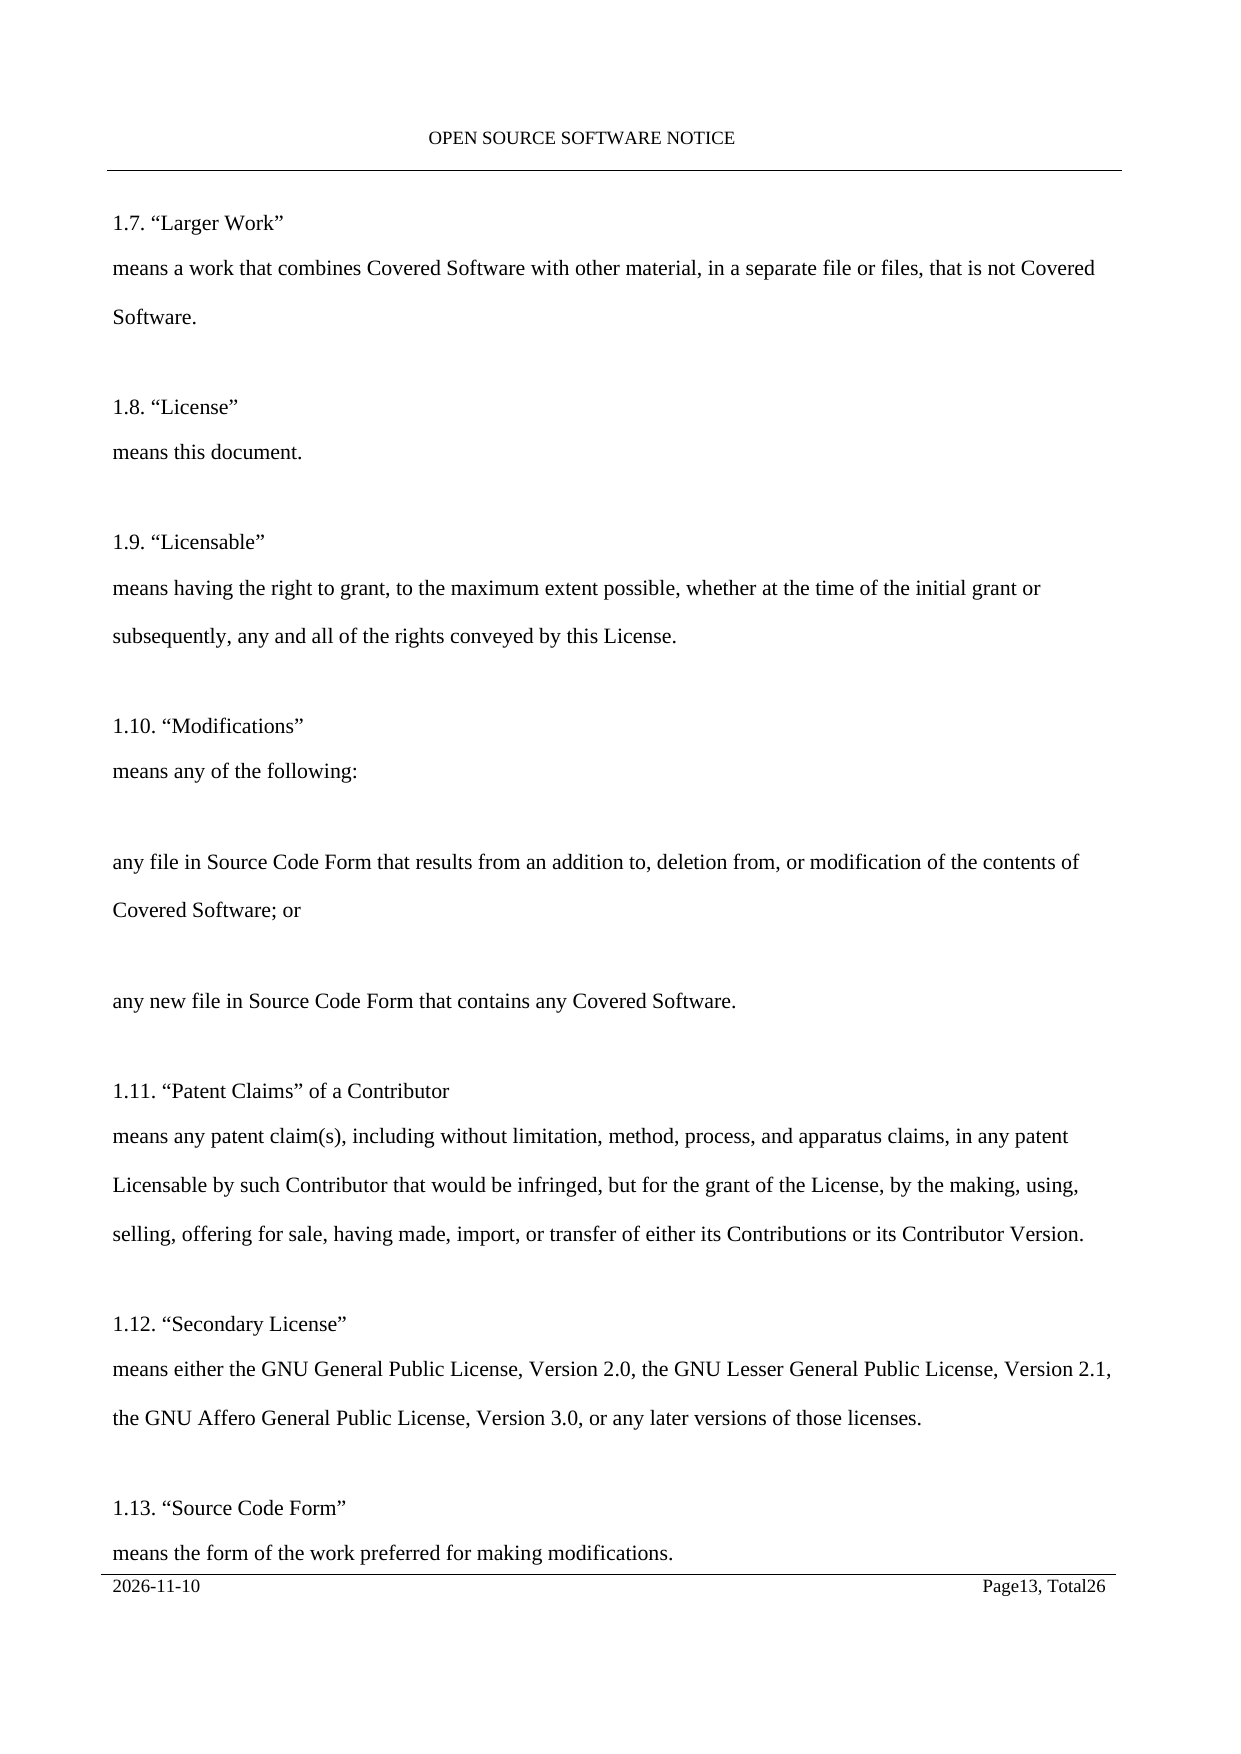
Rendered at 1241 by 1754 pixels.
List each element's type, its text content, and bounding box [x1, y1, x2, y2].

text any file in Source Code Form that results from an addition to, deletion from, or modification of the contents of Covered Software; or [112, 845, 1128, 926]
text 1.12. “Secondary License” [112, 1307, 1128, 1339]
text means the form of the work preferred for making modifications. [112, 1536, 1128, 1569]
text 1.9. “Licensable” [112, 526, 1128, 558]
text means any patent claim(s), including without limitation, method, process, and apparatus claims, in any patent Licensable by such Contributor that would be infringed, but for the grant of the License, by the making, using, selling, offering for sale, having made, import, or transfer of either its Contributions or its Contributor Version. [112, 1119, 1128, 1249]
text means either the GNU General Public License, Version 2.0, the GNU Lesser General Public License, Version 2.1, the GNU Affero General Public License, Version 3.0, or any later versions of those licenses. [112, 1352, 1128, 1433]
text any new file in Source Code Form that contains any Covered Software. [112, 984, 1128, 1017]
text 1.8. “License” [112, 390, 1128, 423]
text means any of the following: [112, 755, 1128, 787]
text 1.7. “Larger Work” [112, 206, 1128, 239]
text 1.10. “Modifications” [112, 710, 1128, 742]
text 1.11. “Patent Claims” of a Contributor [112, 1074, 1128, 1107]
text means this document. [112, 436, 1128, 468]
text means a work that combines Covered Software with other material, in a separate file or files, that is not Covered Software. [112, 251, 1128, 333]
text means having the right to grant, to the maximum extent possible, whether at the time of the initial grant or subsequently, any and all of the rights conveyed by this License. [112, 571, 1128, 652]
text 1.13. “Source Code Form” [112, 1491, 1128, 1524]
